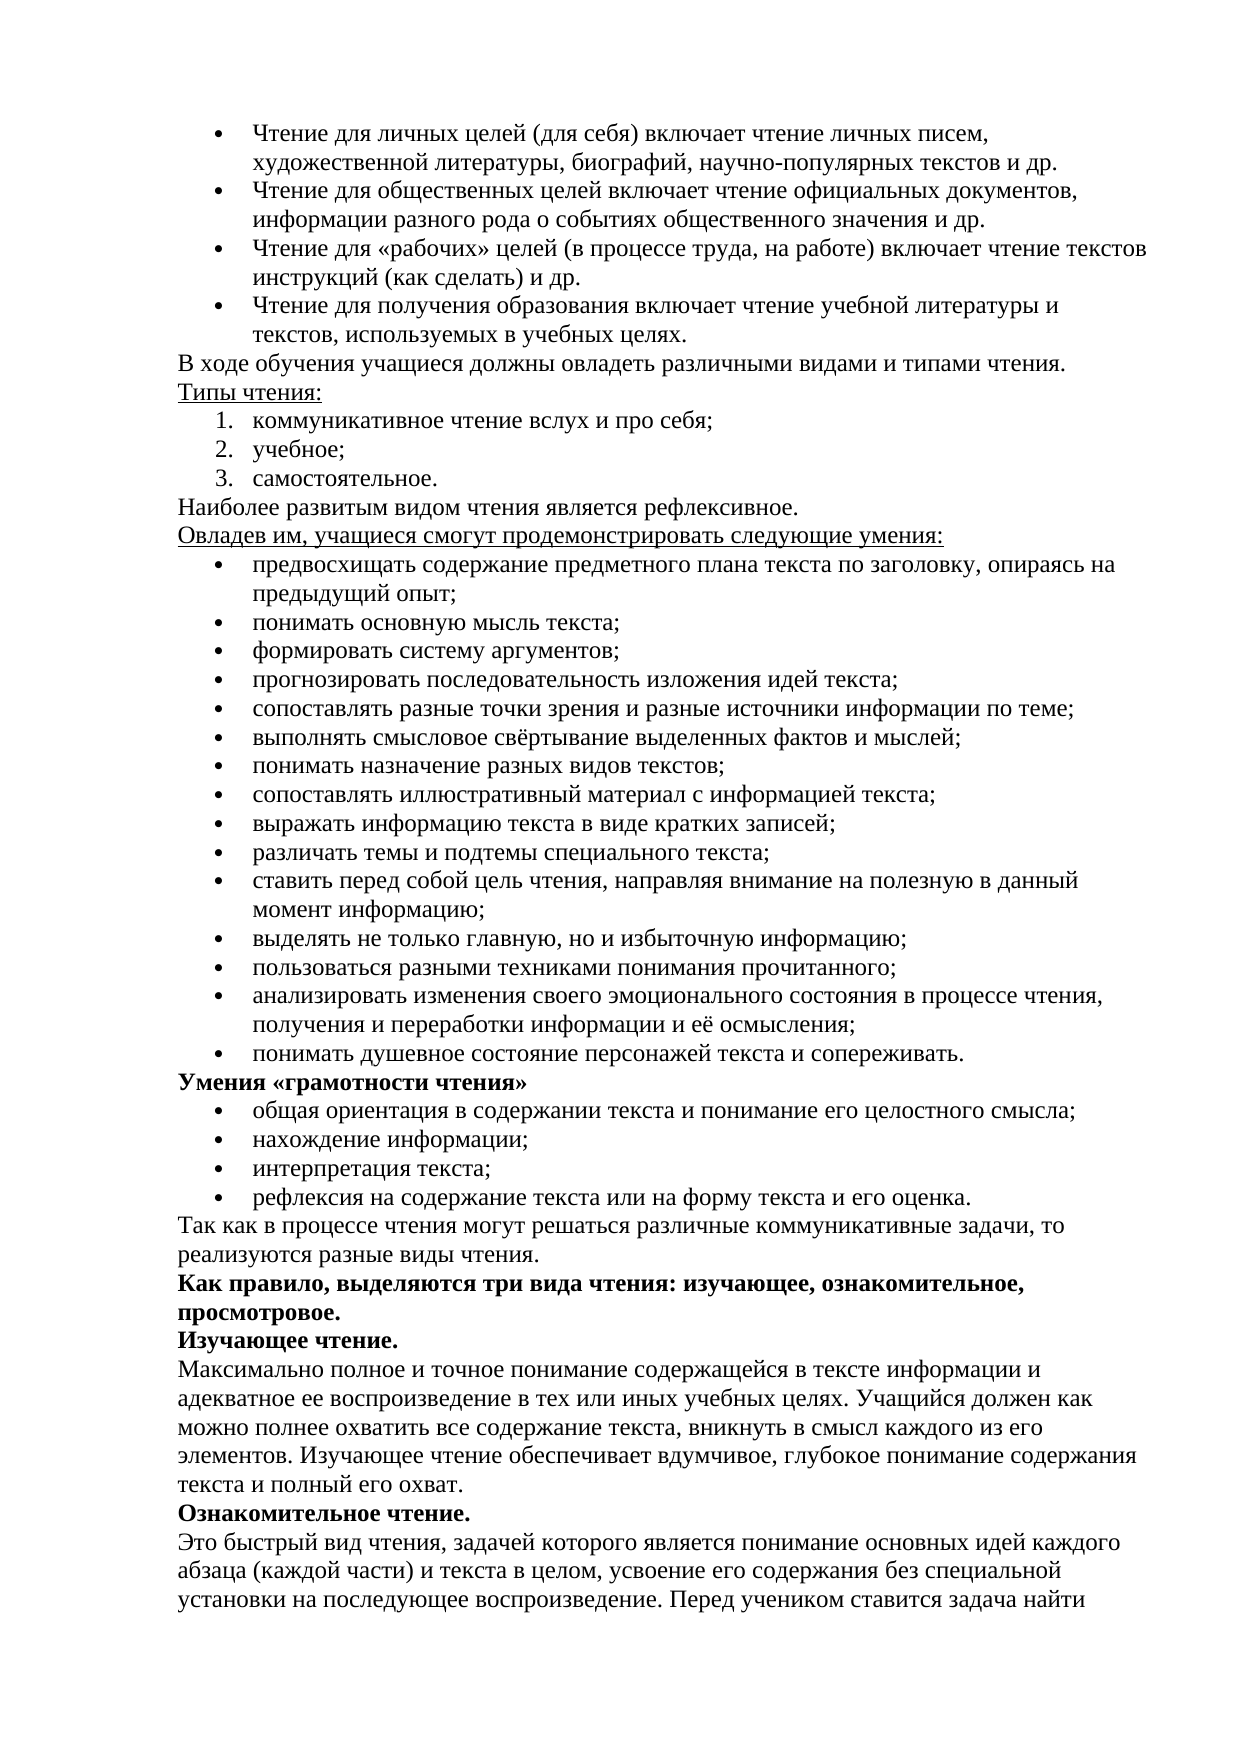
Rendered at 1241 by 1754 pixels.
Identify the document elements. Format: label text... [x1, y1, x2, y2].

list понимать душевное состояние персонажей текста и сопереживать. [215, 1038, 1152, 1067]
list выделять не только главную, но и избыточную информацию; [215, 923, 1152, 952]
list различать темы и подтемы специального текста; [215, 837, 1152, 866]
list понимать основную мысль текста; [215, 607, 1152, 636]
list пользоваться разными техниками понимания прочитанного; [215, 952, 1152, 981]
text Максимально полное и точное понимание содержащейся в тексте информации и адекватное ее воспроизведение в тех или иных учебных целях. Учащийся должен как можно полнее охватить все содержание текста, вникнуть в смысл каждого из его элементов. Изучающее чтение обеспечивает вдумчивое, глубокое понимание содержания текста и полный его охват. [177, 1354, 1152, 1498]
list самостоятельное. [215, 463, 1152, 492]
list Чтение для общественных целей включает чтение официальных документов, информации разного рода о событиях общественного значения и др. [215, 176, 1152, 233]
text Так как в процессе чтения могут решаться различные коммуникативные задачи, то реализуются разные виды чтения. [177, 1211, 1152, 1268]
list нахождение информации; [215, 1124, 1152, 1153]
text Наиболее развитым видом чтения является рефлексивное. [177, 492, 1152, 521]
list выполнять смысловое свёртывание выделенных фактов и мыслей; [215, 722, 1152, 751]
list сопоставлять разные точки зрения и разные источники информации по теме; [215, 693, 1152, 722]
list учебное; [215, 434, 1152, 463]
list сопоставлять иллюстративный материал с информацией текста; [215, 779, 1152, 808]
list рефлексия на содержание текста или на форму текста и его оценка. [215, 1182, 1152, 1211]
text Как правило, выделяются три вида чтения: изучающее, ознакомительное, просмотровое. [177, 1268, 1152, 1326]
list анализировать изменения своего эмоционального состояния в процессе чтения, получения и переработки информации и её осмысления; [215, 981, 1152, 1038]
list коммуникативное чтение вслух и про себя; [215, 406, 1152, 434]
text Ознакомительное чтение. [177, 1498, 1152, 1527]
text Типы чтения: [177, 377, 1152, 406]
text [177, 1527, 1152, 1613]
list понимать назначение разных видов текстов; [215, 751, 1152, 779]
list интерпретация текста; [215, 1153, 1152, 1182]
list прогнозировать последовательность изложения идей текста; [215, 664, 1152, 693]
list формировать систему аргументов; [215, 636, 1152, 664]
text Изучающее чтение. [177, 1326, 1152, 1354]
list предвосхищать содержание предметного плана текста по заголовку, опираясь на предыдущий опыт; [215, 549, 1152, 607]
text В ходе обучения учащиеся должны овладеть различными видами и типами чтения. [177, 348, 1152, 377]
list общая ориентация в содержании текста и понимание его целостного смысла; [215, 1096, 1152, 1124]
list Чтение для получения образования включает чтение учебной литературы и текстов, используемых в учебных целях. [215, 291, 1152, 348]
text Овладев им, учащиеся смогут продемонстрировать следующие умения: [177, 521, 1152, 549]
list выражать информацию текста в виде кратких записей; [215, 808, 1152, 837]
list Чтение для личных целей (для себя) включает чтение личных писем, художественной литературы, биографий, научно-популярных текстов и др. [215, 118, 1152, 176]
text Умения «грамотности чтения» [177, 1067, 1152, 1096]
list ставить перед собой цель чтения, направляя внимание на полезную в данный момент информацию; [215, 866, 1152, 923]
list Чтение для «рабочих» целей (в процессе труда, на работе) включает чтение текстов инструкций (как сделать) и др. [215, 233, 1152, 291]
